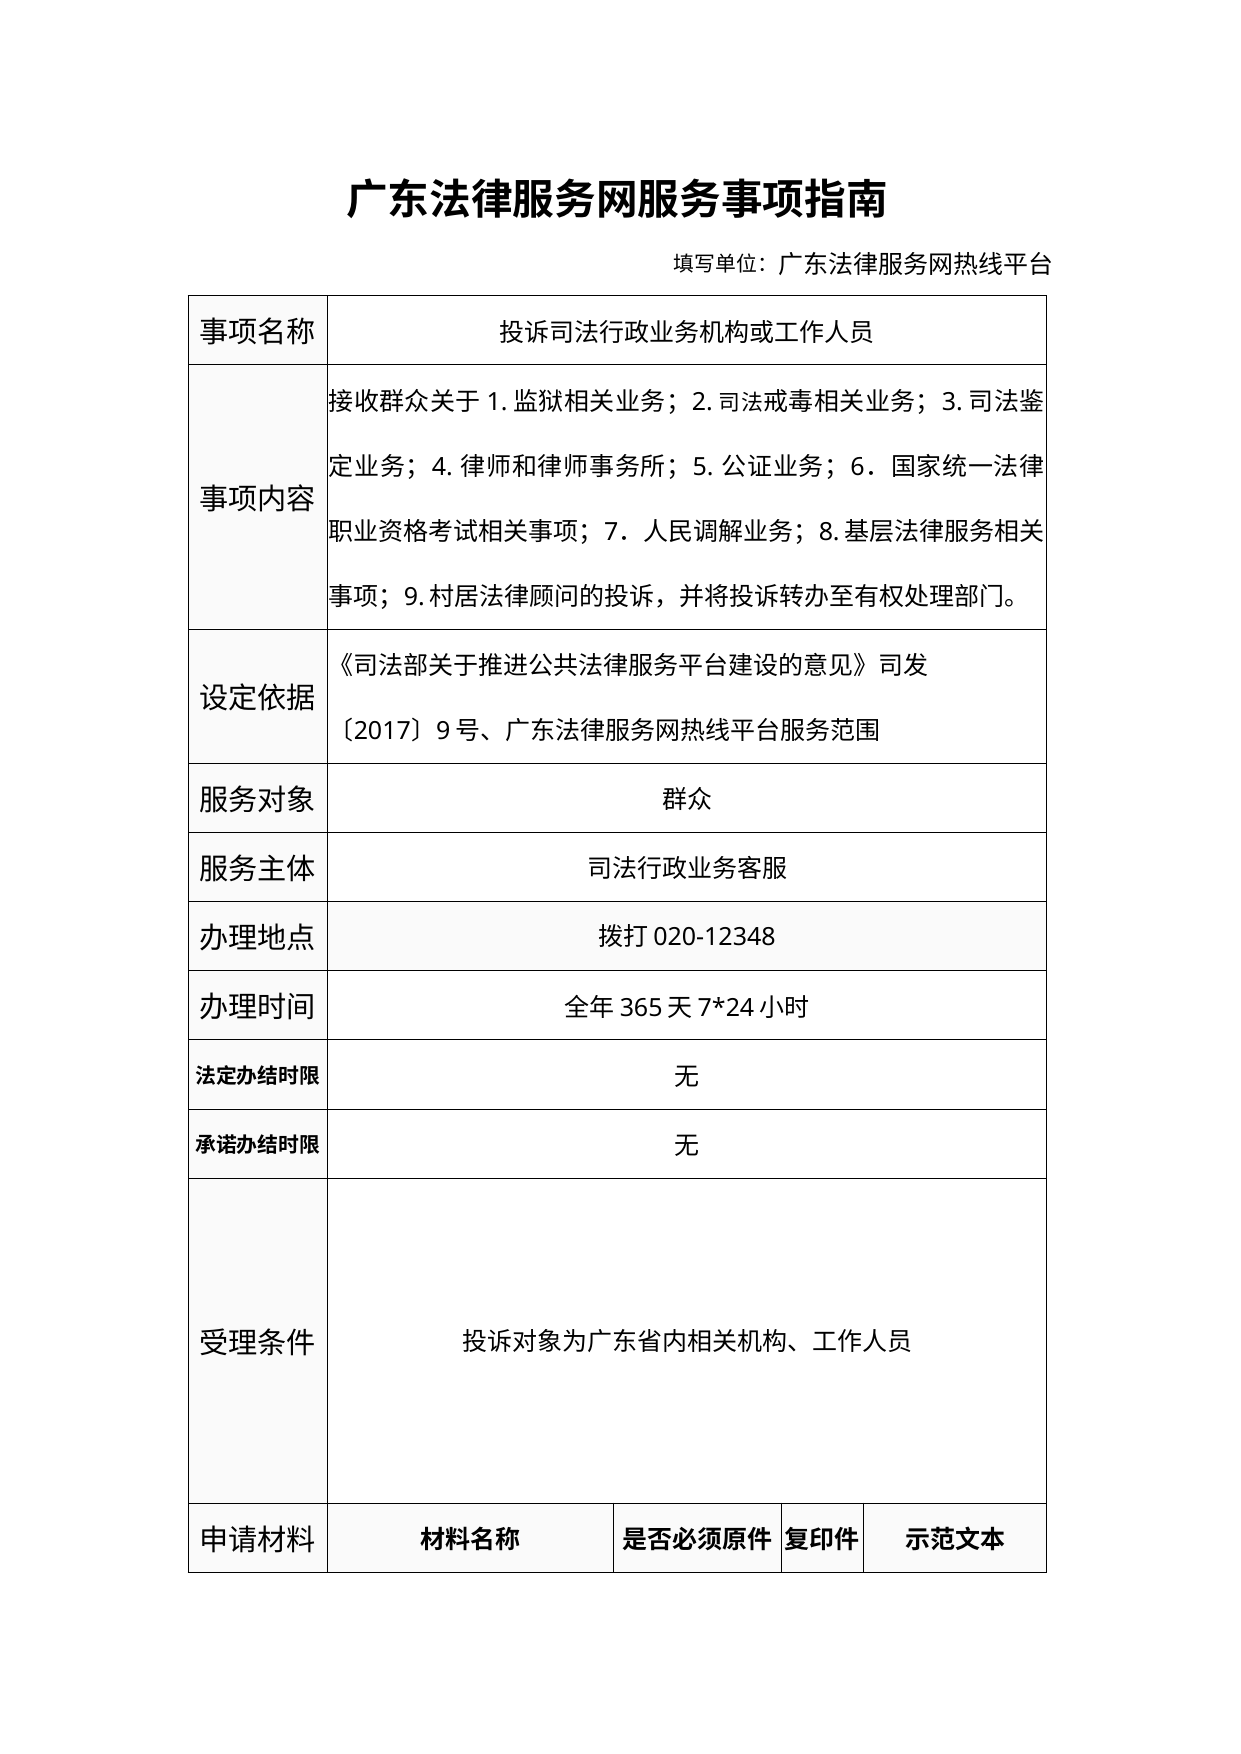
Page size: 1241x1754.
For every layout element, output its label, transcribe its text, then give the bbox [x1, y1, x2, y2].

table_cell 法定办结时限 [189, 1040, 327, 1108]
table_header 投诉司法行政业务机构或工作人员 [328, 296, 1046, 364]
table_cell 事项内容 [189, 365, 327, 628]
table_cell 承诺办结时限 [189, 1110, 327, 1178]
table_cell 投诉对象为广东省内相关机构、工作人员 [328, 1179, 1046, 1503]
table_cell 拨打020-12348 [328, 902, 1046, 970]
text 填写单位：广东法律服务网热线平台 [187, 230, 1053, 295]
table_cell 群众 [328, 764, 1046, 832]
table_cell 办理地点 [189, 902, 327, 970]
table_cell 无 [328, 1040, 1046, 1108]
table_cell 无 [328, 1110, 1046, 1178]
table_cell 材料名称 [328, 1504, 613, 1572]
table_cell 受理条件 [189, 1179, 327, 1503]
table_header 广东法律服务网服务事项指南 [188, 162, 1046, 230]
table_cell 接收群众关于1. 监狱相关业务；2. 司法戒毒相关业务；3. 司法鉴定业务；4. 律师和律师事务所；5. 公证业务；6．国家统一法律职业资格考试相关事项；7．人民调解业务；8. 基层法律服务相关事项；9. 村居法律顾问的投诉，并将投诉转办至有权处理部门。 [328, 365, 1046, 628]
table_cell 复印件份数 [782, 1504, 863, 1572]
table_cell 服务主体 [189, 833, 327, 901]
table_cell 设定依据 [189, 630, 327, 763]
table_cell 是否必须原件 [614, 1504, 781, 1572]
table_cell 全年365天7*24小时 [328, 971, 1046, 1039]
table_cell 司法行政业务客服 [328, 833, 1046, 901]
table_cell 申请材料 [189, 1504, 327, 1572]
table_cell 服务对象 [189, 764, 327, 832]
table_header 事项名称 [189, 296, 327, 364]
table_cell ⽰范⽂本 [864, 1504, 1046, 1572]
table_cell 《司法部关于推进公共法律服务平台建设的意见》司发〔2017〕9号、广东法律服务网热线平台服务范围 [328, 630, 1046, 763]
table_cell 办理时间 [189, 971, 327, 1039]
